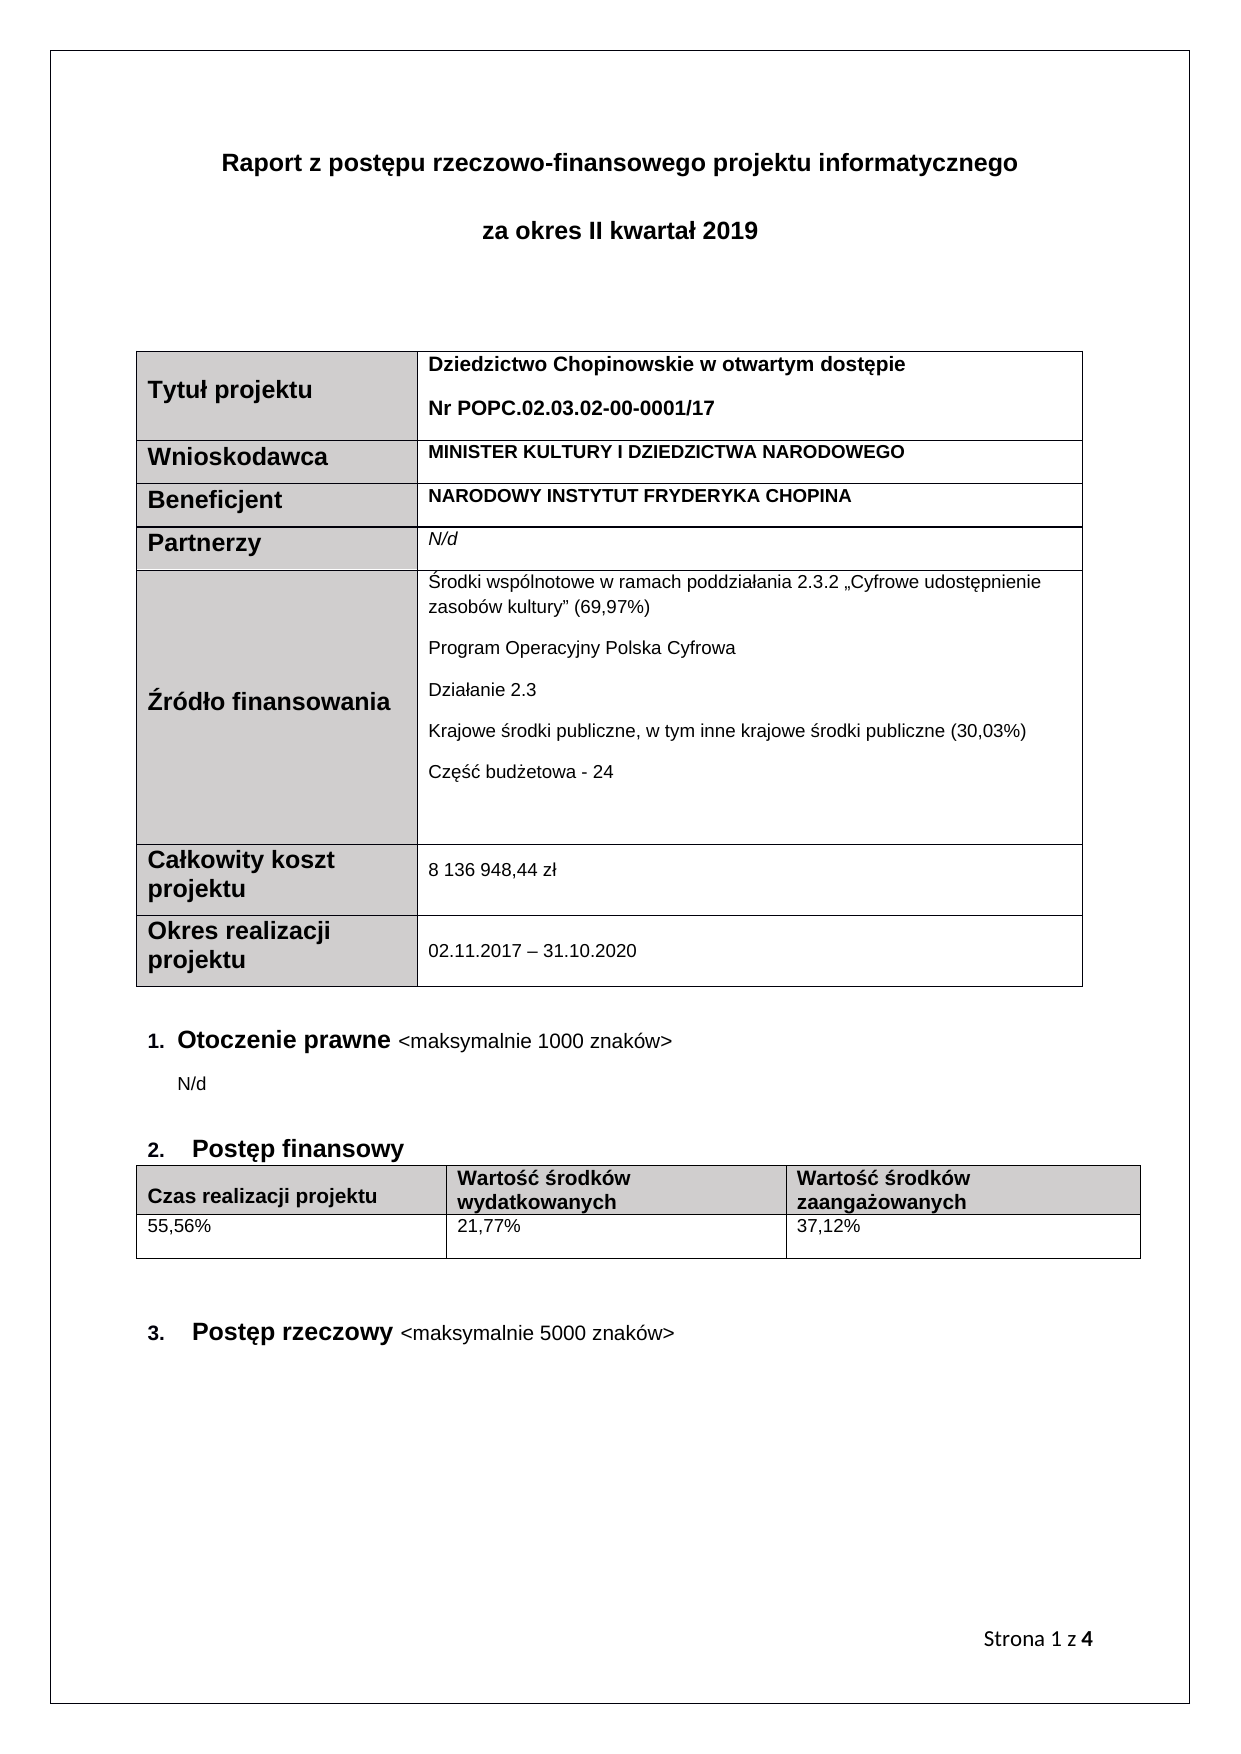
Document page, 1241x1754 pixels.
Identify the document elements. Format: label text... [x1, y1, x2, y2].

table_cell Środki wspólnotowe w ramach poddziałania 2.3.2 „Cyfrowe udostępnienie zasobów kultury” (69,97%) Program Operacyjny Polska Cyfrowa Działanie 2.3 Krajowe środki publiczne, w tym inne krajowe środki publiczne (30,03%) Część budżetowa - 24 [418, 571, 1082, 844]
text za okres II kwartał 2019 [147, 216, 1093, 245]
subtitle Postęp finansowy [147, 1134, 1093, 1163]
table_header Czas realizacji projektu [137, 1166, 446, 1214]
table_cell Okres realizacji projektu [137, 916, 417, 986]
subtitle N/d [147, 1072, 1093, 1094]
table_cell Źródło finansowania [137, 571, 417, 844]
table_cell Wnioskodawca [137, 441, 417, 483]
table_cell N/d [418, 528, 1082, 569]
table_header Tytuł projektu [137, 352, 417, 440]
table_cell Partnerzy [137, 528, 417, 569]
table_cell Beneficjent [137, 484, 417, 526]
table_cell 21,77% [447, 1215, 786, 1258]
table_cell 55,56% [137, 1215, 446, 1258]
table_cell MINISTER KULTURY I DZIEDZICTWA NARODOWEGO [418, 441, 1082, 483]
table_header Wartość środków zaangażowanych [787, 1166, 1140, 1214]
text Raport z postępu rzeczowo-finansowego projektu informatycznego [147, 147, 1093, 176]
table_header Wartość środków wydatkowanych [447, 1166, 786, 1214]
table_cell 8 136 948,44 zł [418, 845, 1082, 915]
table_header Dziedzictwo Chopinowskie w otwartym dostępie Nr POPC.02.03.02-00-0001/17 [418, 352, 1082, 440]
subtitle Postęp rzeczowy <maksymalnie 5000 znaków> [147, 1317, 1093, 1345]
table_cell 37,12% [787, 1215, 1140, 1258]
table_cell 02.11.2017 – 31.10.2020 [418, 916, 1082, 986]
subtitle Otoczenie prawne <maksymalnie 1000 znaków> [147, 1025, 1063, 1053]
table_cell NARODOWY INSTYTUT FRYDERYKA CHOPINA [418, 484, 1082, 526]
table_cell Całkowity koszt projektu [137, 845, 417, 915]
